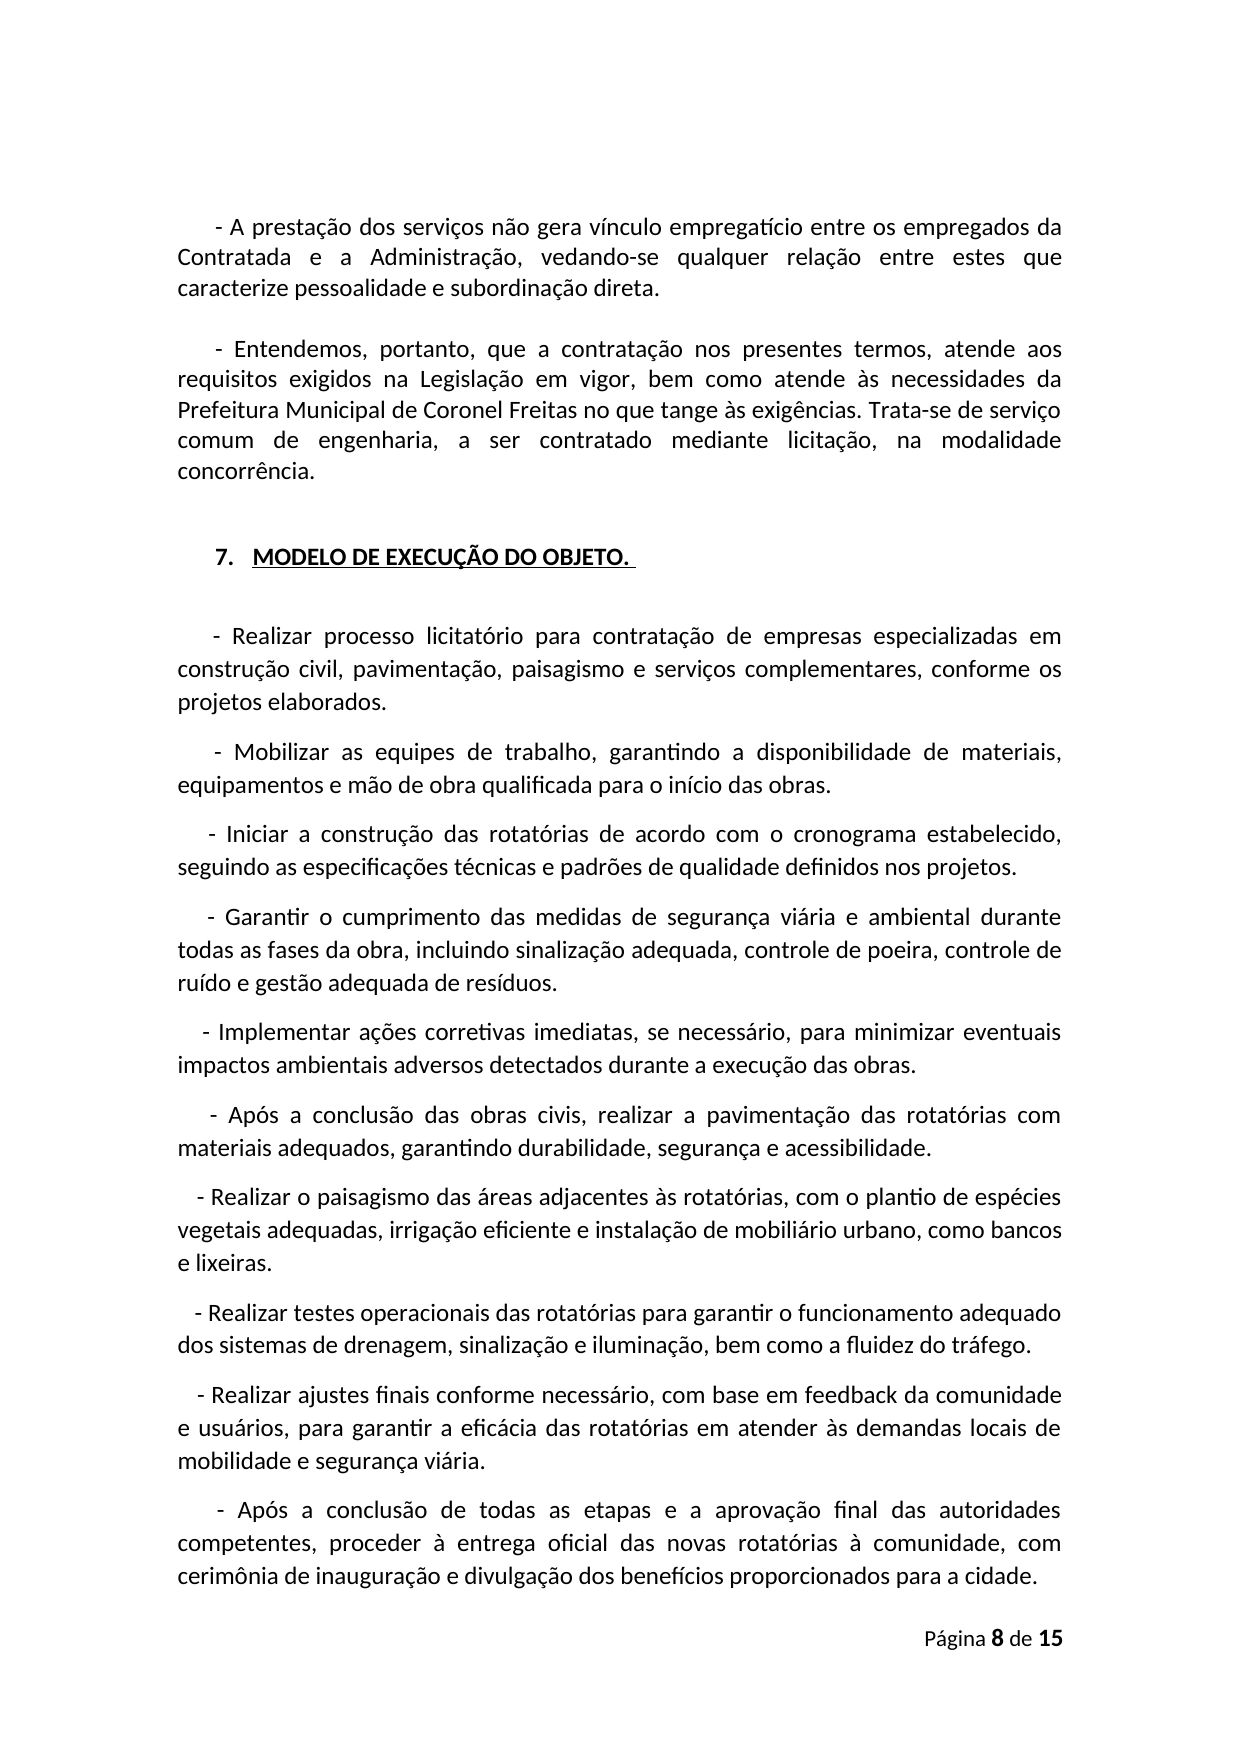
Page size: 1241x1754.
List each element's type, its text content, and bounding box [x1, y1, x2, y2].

text - Após a conclusão das obras civis, realizar a pavimentação das rotatórias com materiais adequados, garantindo durabilidade, segurança e acessibilidade. [177, 1099, 1063, 1162]
text - Garantir o cumprimento das medidas de segurança viária e ambiental durante todas as fases da obra, incluindo sinalização adequada, controle de poeira, controle de ruído e gestão adequada de resíduos. [177, 901, 1063, 997]
text - Realizar processo licitatório para contratação de empresas especializadas em construção civil, pavimentação, paisagismo e serviços complementares, conforme os projetos elaborados. [177, 621, 1063, 717]
text - Mobilizar as equipes de trabalho, garantindo a disponibilidade de materiais, equipamentos e mão de obra qualificada para o início das obras. [177, 736, 1063, 799]
text - Após a conclusão de todas as etapas e a aprovação final das autoridades competentes, proceder à entrega oficial das novas rotatórias à comunidade, com cerimônia de inauguração e divulgação dos benefícios proporcionados para a cidade. [177, 1495, 1063, 1591]
text - Implementar ações corretivas imediatas, se necessário, para minimizar eventuais impactos ambientais adversos detectados durante a execução das obras. [177, 1016, 1063, 1080]
text - Iniciar a construção das rotatórias de acordo com o cronograma estabelecido, seguindo as especificações técnicas e padrões de qualidade definidos nos projetos. [177, 818, 1063, 882]
text - A prestação dos serviços não gera vínculo empregatício entre os empregados da Contratada e a Administração, vedando-se qualquer relação entre estes que caracterize pessoalidade e subordinação direta. [177, 211, 1063, 302]
text - Realizar ajustes finais conforme necessário, com base em feedback da comunidade e usuários, para garantir a eficácia das rotatórias em atender às demandas locais de mobilidade e segurança viária. [177, 1379, 1063, 1476]
text - Realizar o paisagismo das áreas adjacentes às rotatórias, com o plantio de espécies vegetais adequadas, irrigação eficiente e instalação de mobiliário urbano, como bancos e lixeiras. [177, 1181, 1063, 1278]
subtitle MODELO DE EXECUÇÃO DO OBJETO. [215, 541, 1063, 571]
text - Realizar testes operacionais das rotatórias para garantir o funcionamento adequado dos sistemas de drenagem, sinalização e iluminação, bem como a fluidez do tráfego. [177, 1297, 1063, 1360]
text - Entendemos, portanto, que a contratação nos presentes termos, atende aos requisitos exigidos na Legislação em vigor, bem como atende às necessidades da Prefeitura Municipal de Coronel Freitas no que tange às exigências. Trata-se de serviço comum de engenharia, a ser contratado mediante licitação, na modalidade concorrência. [177, 333, 1063, 486]
